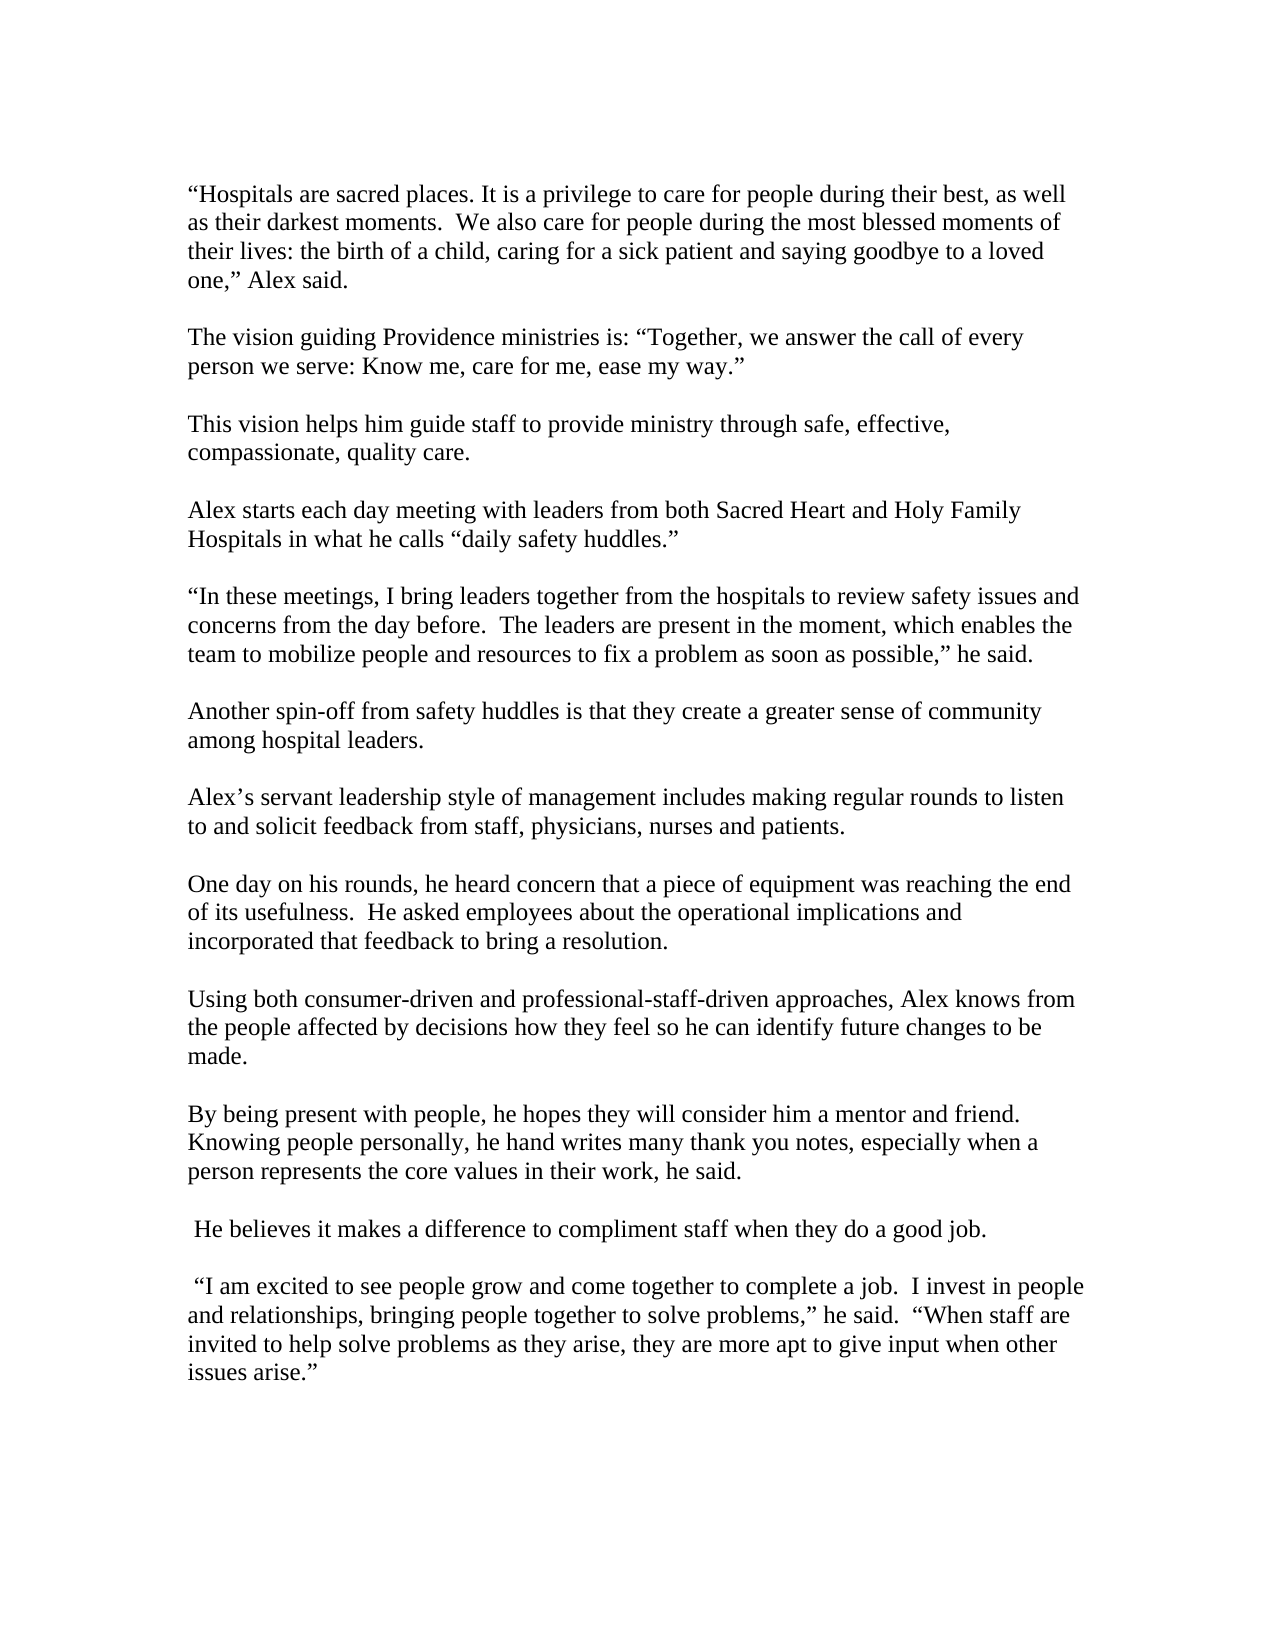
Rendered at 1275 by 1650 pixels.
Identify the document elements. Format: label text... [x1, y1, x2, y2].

text The vision guiding Providence ministries is: “Together, we answer the call of every person we serve: Know me, care for me, ease my way.” [187, 322, 1087, 380]
text “I am excited to see people grow and come together to complete a job. I invest in people and relationships, bringing people together to solve problems,” he said. “When staff are invited to help solve problems as they arise, they are more apt to give input when other issues arise.” [187, 1271, 1087, 1386]
text Alex’s servant leadership style of management includes making regular rounds to listen to and solicit feedback from staff, physicians, nurses and patients. [187, 782, 1087, 840]
text Alex starts each day meeting with leaders from both Sacred Heart and Holy Family Hospitals in what he calls “daily safety huddles.” [187, 495, 1087, 552]
text “Hospitals are sacred places. It is a privilege to care for people during their best, as well as their darkest moments. We also care for people during the most blessed moments of their lives: the birth of a child, caring for a sick patient and saying goodbye to a loved one,” Alex said. [187, 179, 1087, 294]
text Another spin-off from safety huddles is that they create a greater sense of community among hospital leaders. [187, 696, 1087, 754]
text One day on his rounds, he heard concern that a piece of equipment was reaching the end of its usefulness. He asked employees about the operational implications and incorporated that feedback to bring a resolution. [187, 869, 1087, 955]
text Using both consumer-driven and professional-staff-driven approaches, Alex knows from the people affected by decisions how they feel so he can identify future changes to be made. [187, 984, 1087, 1070]
text He believes it makes a difference to compliment staff when they do a good job. [187, 1214, 1087, 1242]
text “In these meetings, I bring leaders together from the hospitals to review safety issues and concerns from the day before. The leaders are present in the moment, which enables the team to mobilize people and resources to fix a problem as soon as possible,” he said. [187, 581, 1087, 667]
text This vision helps him guide staff to provide ministry through safe, effective, compassionate, quality care. [187, 409, 1087, 466]
text By being present with people, he hopes they will consider him a mentor and friend. Knowing people personally, he hand writes many thank you notes, especially when a person represents the core values in their work, he said. [187, 1099, 1087, 1185]
